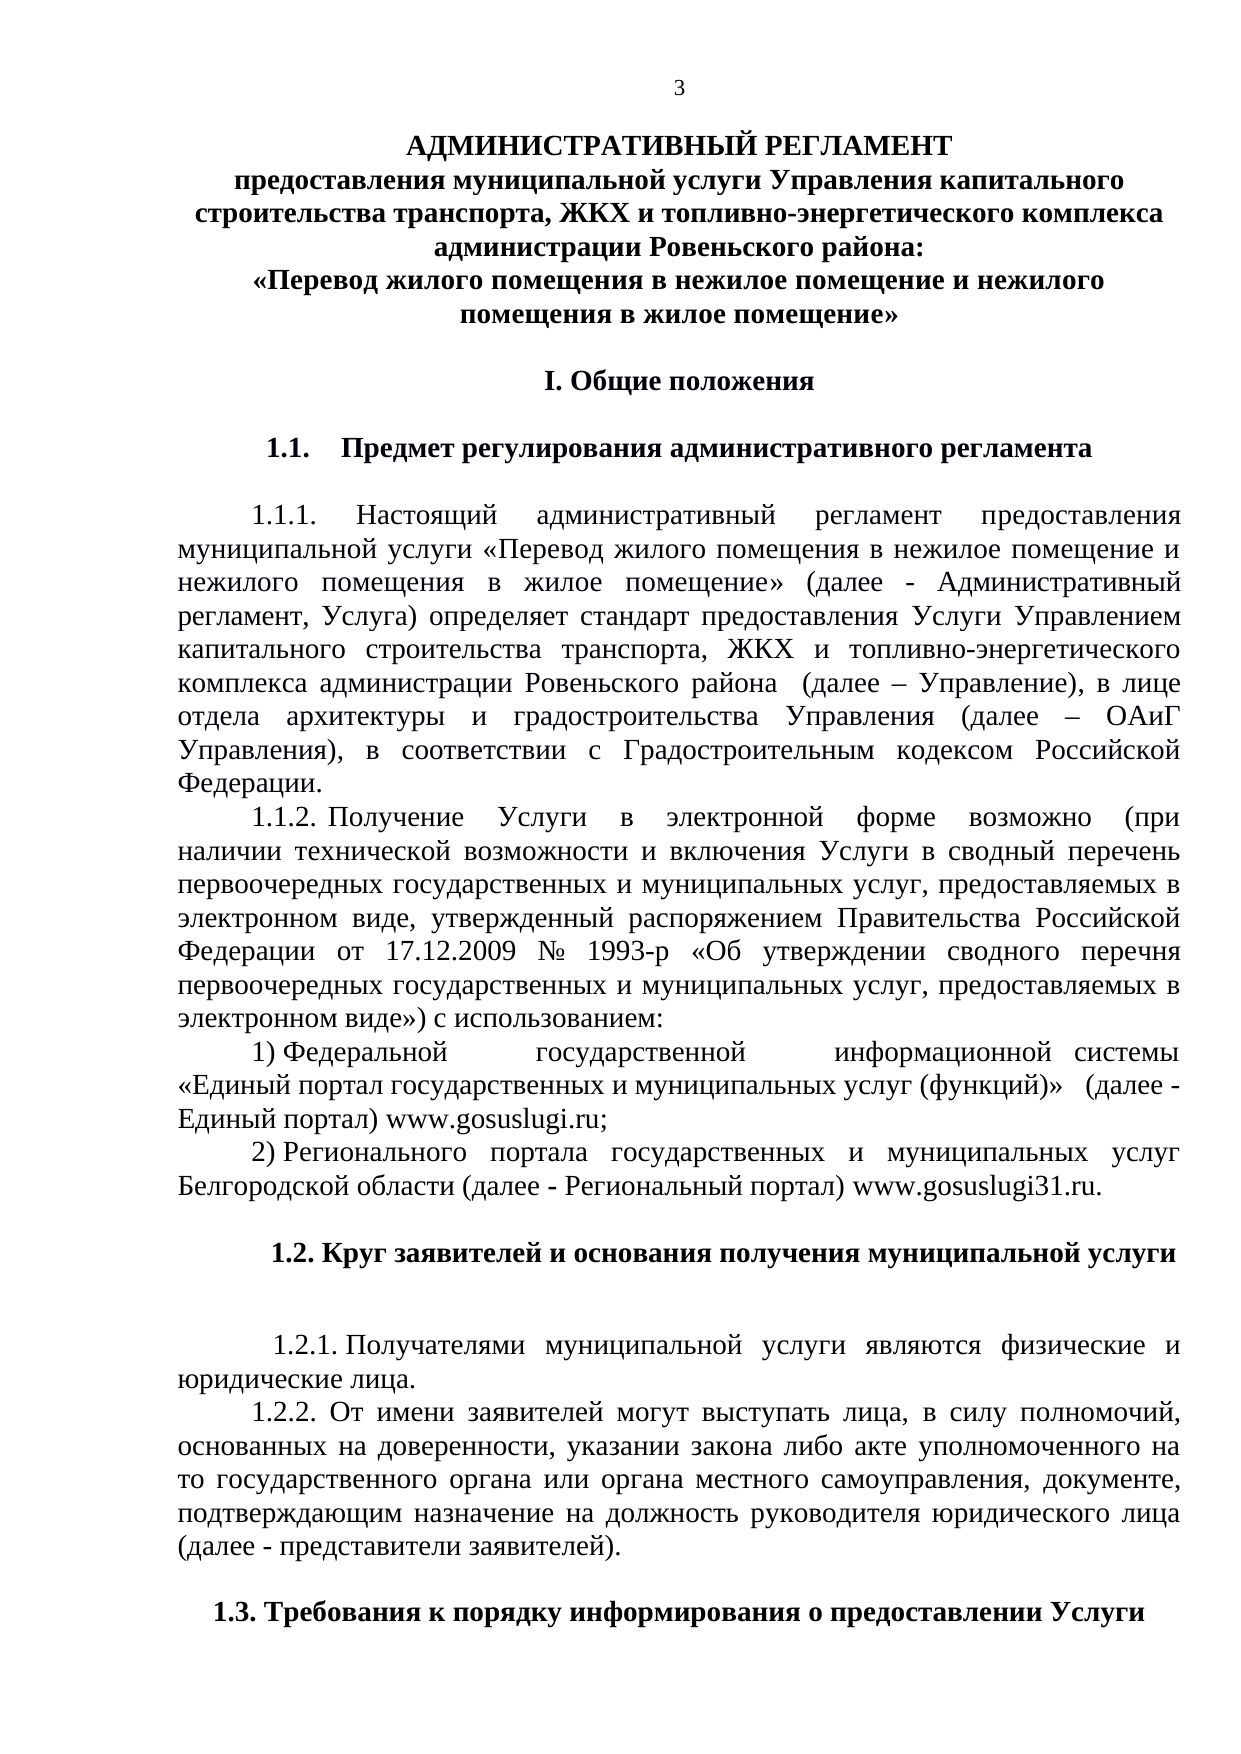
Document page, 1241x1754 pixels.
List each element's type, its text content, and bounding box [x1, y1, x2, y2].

text АДМИНИСТРАТИВНЫЙ РЕГЛАМЕНТ [177, 128, 1181, 162]
text предоставления муниципальной услуги Управления капитального строительства транспорта, ЖКХ и топливно-энергетического комплекса администрации Ровеньского района: [177, 162, 769, 262]
text 1.1.2. Получение Услуги в электронной форме возможно (при наличии технической возможности и включения Услуги в сводный перечень первоочередных государственных и муниципальных услуг, предоставляемых в электронном виде, утвержденный распоряжением Правительства Российской Федерации от 17.12.2009 № 1993-р «Об утверждении сводного перечня первоочередных государственных и муниципальных услуг, предоставляемых в электронном виде») с использованием: [177, 799, 1181, 1034]
text 1.2.2. От имени заявителей могут выступать лица, в силу полномочий, основанных на доверенности, указании закона либо акте уполномоченного на то государственного органа или органа местного самоуправления, документе, подтверждающим назначение на должность руководителя юридического лица (далее - представители заявителей). [177, 1394, 1181, 1562]
text «Перевод жилого помещения в нежилое помещение и нежилого помещения в жилое помещение» [177, 262, 1181, 329]
text 1) Федеральной государственной информационной системы «Единый портал государственных и муниципальных услуг (функций)» (далее - Единый портал) www.gosuslugi.ru; [177, 1034, 1181, 1134]
list Предмет регулирования административного регламента [177, 430, 1181, 464]
text 1.1.1. Настоящий административный регламент предоставления муниципальной услуги «Перевод жилого помещения в нежилое помещение и нежилого помещения в жилое помещение» (далее - Административный регламент, Услуга) определяет стандарт предоставления Услуги Управлением капитального строительства транспорта, ЖКХ и топливно-энергетического комплекса администрации Ровеньского района (далее – Управление), в лице отдела архитектуры и градостроительства Управления (далее – ОАиГ Управления), в соответствии с Градостроительным кодексом Российской Федерации. [177, 497, 1181, 631]
text 1.1.1. Настоящий административный регламент предоставления муниципальной услуги «Перевод жилого помещения в нежилое помещение и нежилого помещения в жилое помещение» (далее - Административный регламент, Услуга) определяет стандарт предоставления Услуги Управлением капитального строительства транспорта, ЖКХ и топливно-энергетического комплекса администрации Ровеньского района (далее – Управление), в лице отдела архитектуры и градостроительства Управления (далее – ОАиГ Управления), в соответствии с Градостроительным кодексом Российской Федерации. [177, 665, 1181, 799]
text 1.3. Требования к порядку информирования о предоставлении Услуги [177, 1594, 1181, 1628]
text 1.2.1. Получателями муниципальной услуги являются физические и юридические лица. [177, 1327, 1181, 1394]
text I. Общие положения [177, 363, 1181, 397]
text 2) Регионального портала государственных и муниципальных услуг Белгородской области (далее - Региональный портал) www.gosuslugi31.ru. [177, 1134, 1181, 1202]
subtitle 1.2. Круг заявителей и основания получения муниципальной услуги [177, 1235, 1181, 1269]
text предоставления муниципальной услуги Управления капитального строительства транспорта, ЖКХ и топливно-энергетического комплекса администрации Ровеньского района: [925, 162, 1181, 262]
